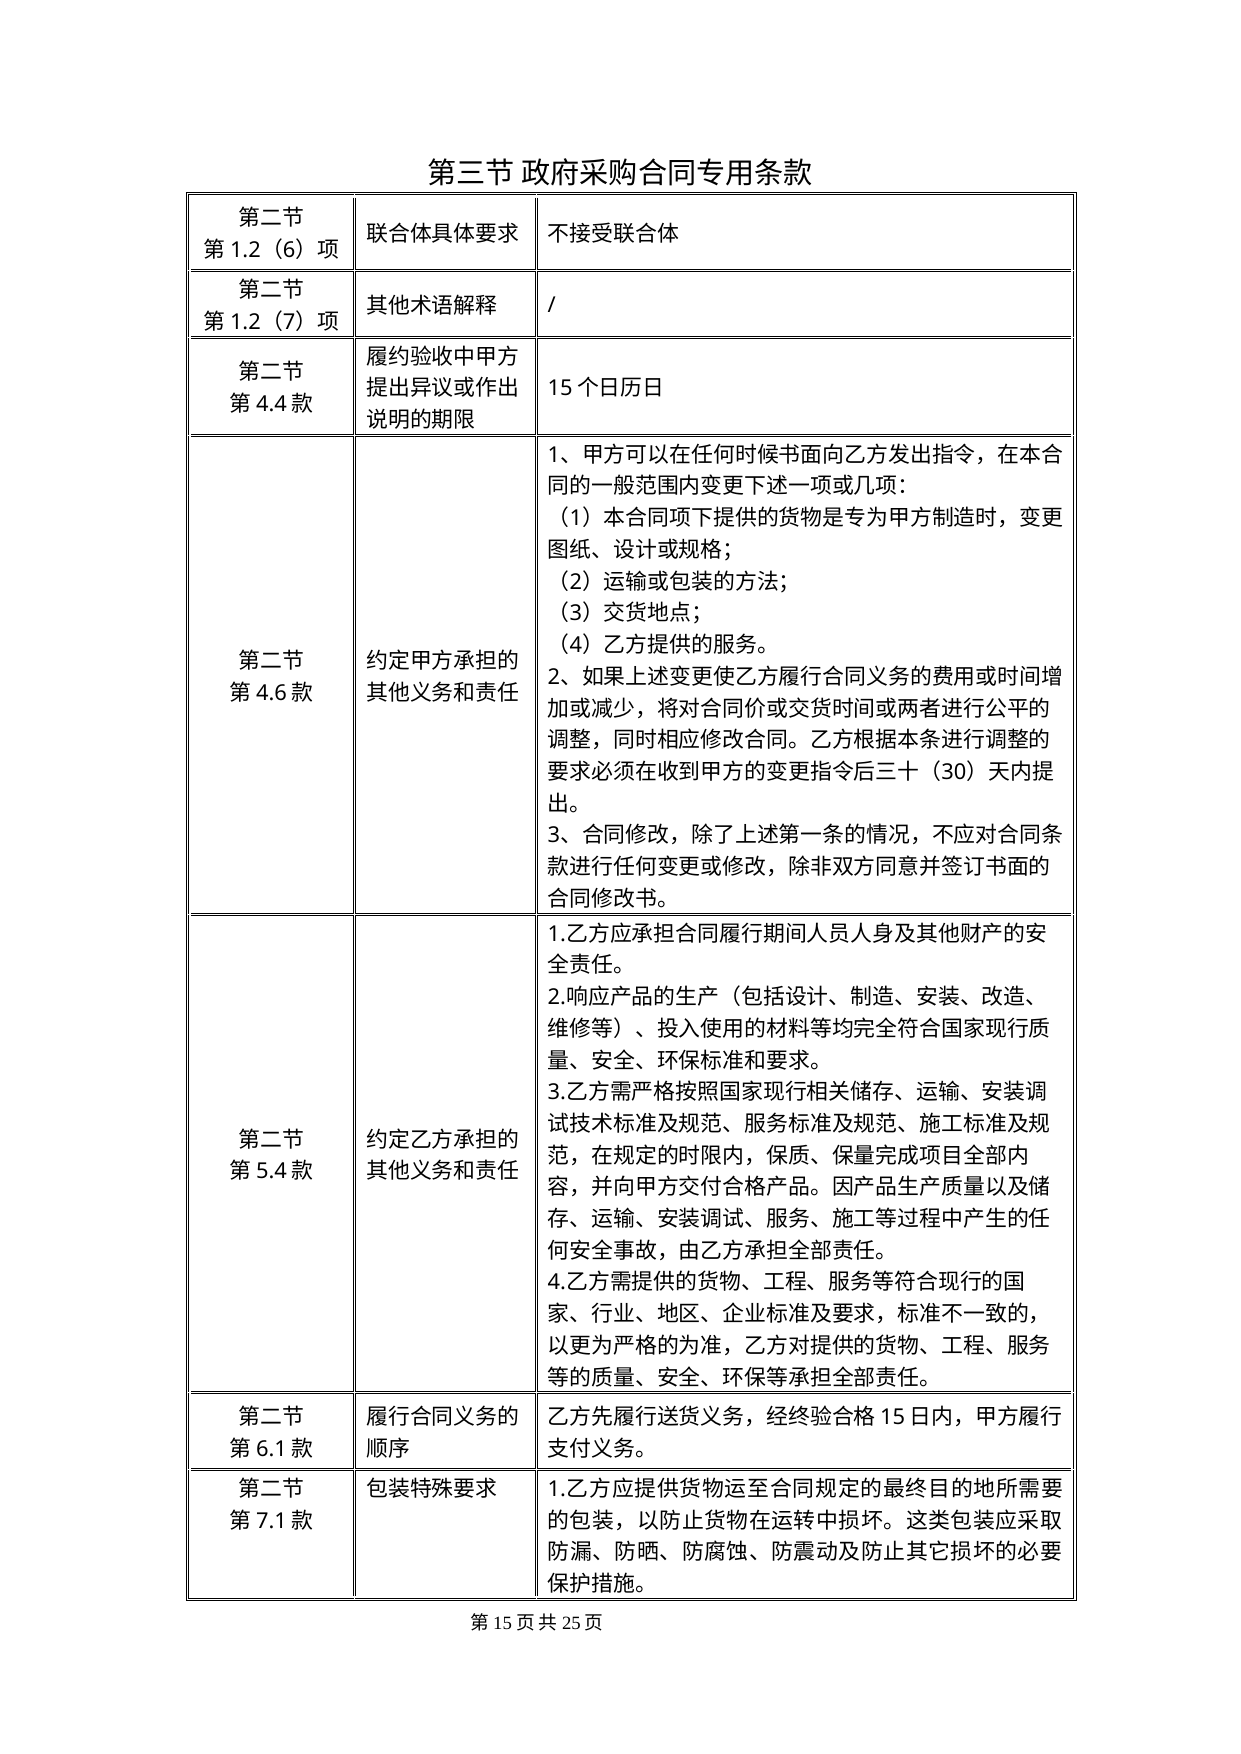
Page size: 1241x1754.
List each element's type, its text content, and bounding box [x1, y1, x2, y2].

table_cell 1.乙方应承担合同履行期间人员人身及其他财产的安全责任。 2.响应产品的生产（包括设计、制造、安装、改造、维修等）、投入使用的材料等均完全符合国家现行质量、安全、环保标准和要求。 3.乙方需严格按照国家现行相关储存、运输、安装调试技术标准及规范、服务标准及规范、施工标准及规范，在规定的时限内，保质、保量完成项目全部内容，并向甲方交付合格产品。因产品生产质量以及储存、运输、安装调试、服务、施工等过程中产生的任何安全事故，由乙方承担全部责任。 4.乙方需提供的货物、工程、服务等符合现行的国家、行业、地区、企业标准及要求，标准不一致的，以更为严格的为准，乙方对提供的货物、工程、服务等的质量、安全、环保等承担全部责任。 [538, 913, 1073, 1391]
table_cell 履行合同义务的顺序 [356, 1394, 535, 1468]
table_cell 第二节 第5.4款 [189, 913, 353, 1391]
table_cell 约定乙方承担的其他义务和责任 [356, 916, 535, 1391]
table_cell 乙方先履行送货义务，经终验合格15日内，甲方履行支付义务。 [536, 1391, 1075, 1468]
table_cell 第二节 第6.1款 [188, 1391, 355, 1468]
table_cell 15个日历日 [538, 336, 1073, 434]
text 第三节 政府采购合同专用条款 [187, 150, 1053, 192]
table_cell 1、甲方可以在任何时候书面向乙方发出指令，在本合同的一般范围内变更下述一项或几项： （1）本合同项下提供的货物是专为甲方制造时，变更图纸、设计或规格； （2）运输或包装的方法； （3）交货地点； （4）乙方提供的服务。 2、如果上述变更使乙方履行合同义务的费用或时间增加或减少，将对合同价或交货时间或两者进行公平的调整，同时相应修改合同。乙方根据本条进行调整的要求必须在收到甲方的变更指令后三十（30）天内提出。 3、合同修改，除了上述第一条的情况，不应对合同条款进行任何变更或修改，除非双方同意并签订书面的合同修改书。 [538, 434, 1073, 913]
table_cell 约定甲方承担的其他义务和责任 [356, 437, 535, 913]
table_cell / [536, 269, 1075, 336]
table_header 第二节 第1.2（6）项 [188, 193, 355, 269]
table_cell 包装特殊要求 [355, 1471, 536, 1598]
table_header 联合体具体要求 [355, 195, 536, 269]
table_cell 其他术语解释 [356, 272, 535, 336]
table_cell 第二节 第1.2（7）项 [188, 269, 355, 336]
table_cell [536, 1468, 1075, 1598]
table_cell 第二节 第7.1款 [188, 1468, 355, 1598]
table_cell 第二节 第4.4款 [189, 336, 353, 434]
table_header 不接受联合体 [536, 195, 1073, 269]
table_cell 履约验收中甲方提出异议或作出说明的期限 [356, 339, 535, 434]
table_cell 第二节 第4.6款 [189, 434, 353, 913]
